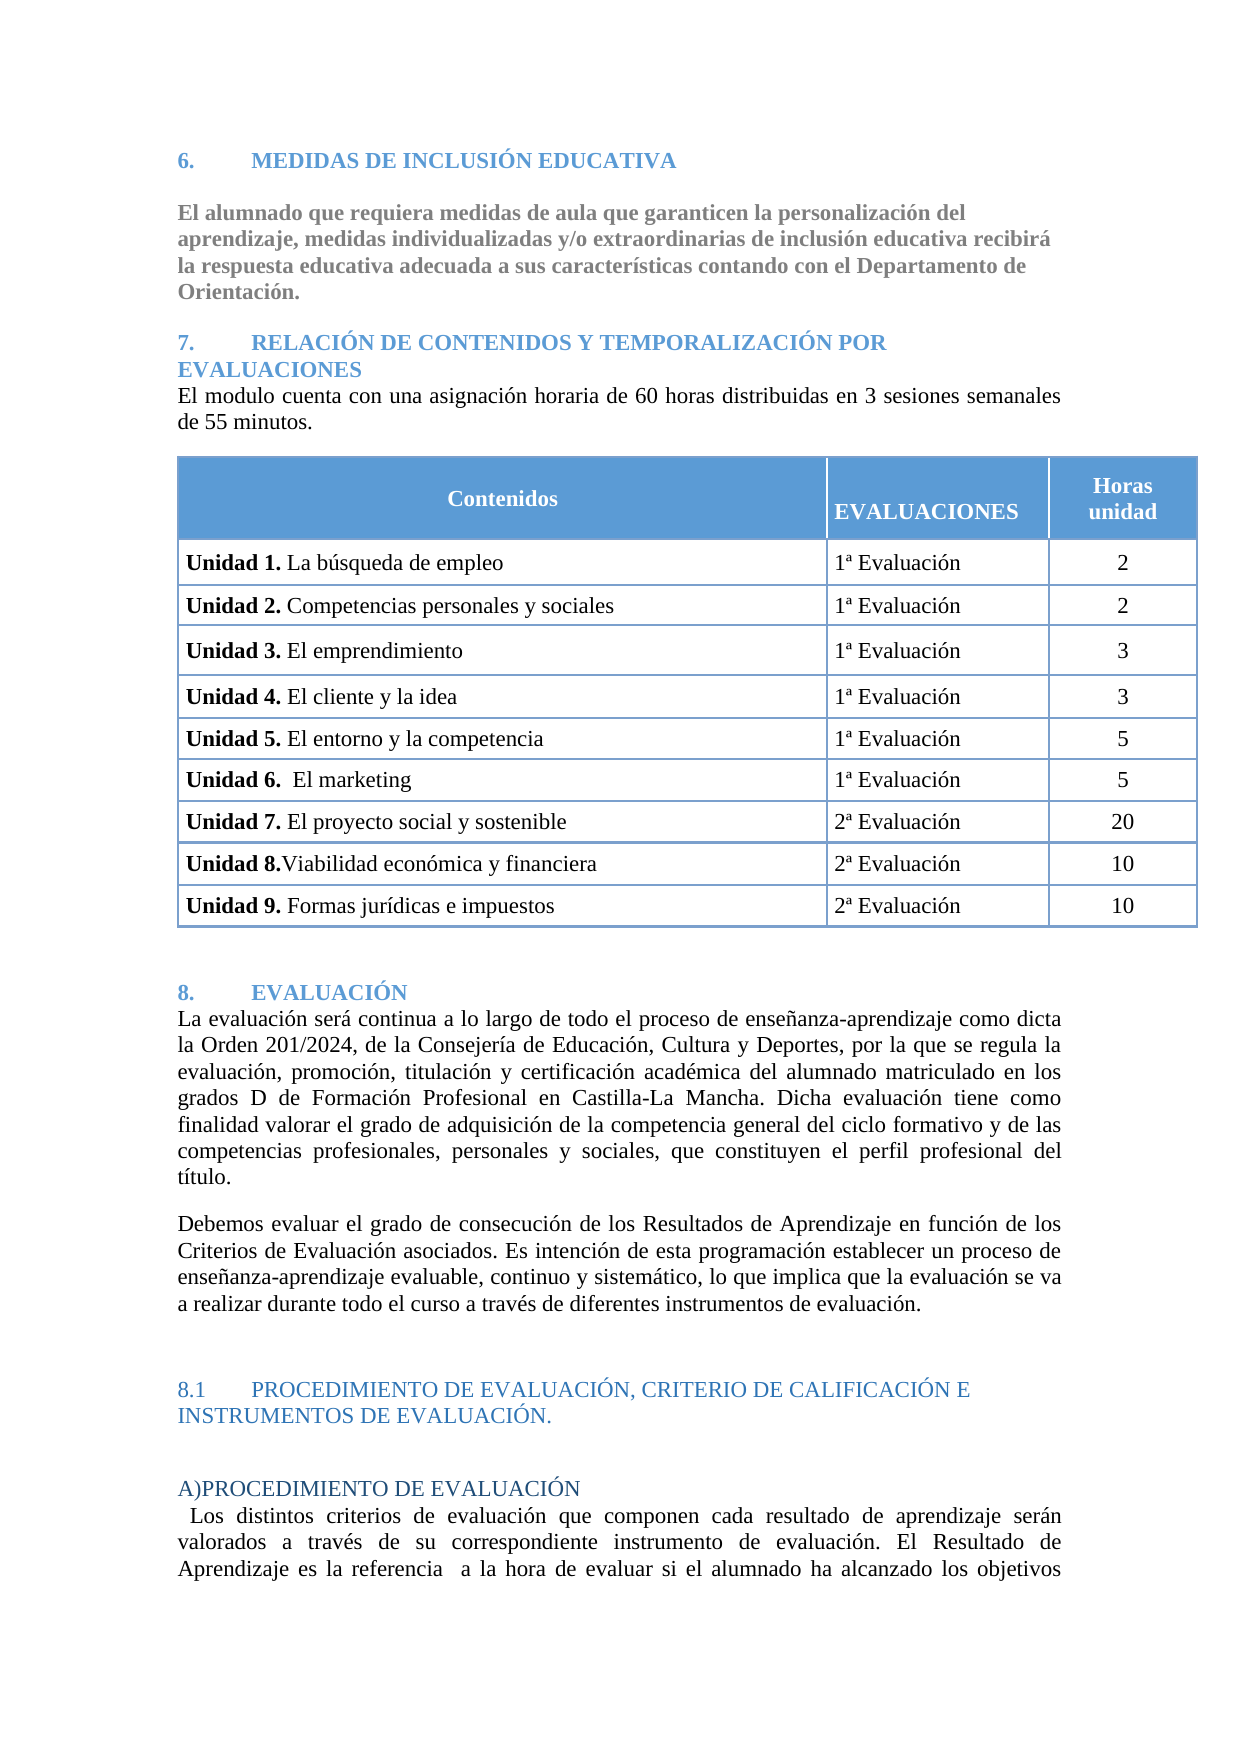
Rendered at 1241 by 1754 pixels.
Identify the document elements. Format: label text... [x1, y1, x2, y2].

text La evaluación será continua a lo largo de todo el proceso de enseñanza-aprendizaje como dicta la Orden 201/2024, de la Consejería de Educación, Cultura y Deportes, por la que se regula la evaluación, promoción, titulación y certificación académica del alumnado matriculado en los grados D de Formación Profesional en Castilla-La Mancha. Dicha evaluación tiene como finalidad valorar el grado de adquisición de la competencia general del ciclo formativo y de las competencias profesionales, personales y sociales, que constituyen el perfil profesional del título. [177, 1005, 1063, 1190]
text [177, 1502, 1063, 1581]
table_cell 2 [1050, 540, 1196, 583]
table_cell 1ª Evaluación [828, 540, 1048, 583]
table_cell 1ª Evaluación [828, 586, 1048, 624]
table_cell Unidad 7. El proyecto social y sostenible [179, 802, 826, 841]
table_header Contenidos [179, 458, 826, 538]
table_cell 3 [1050, 676, 1196, 717]
table_cell Unidad 4. El cliente y la idea [179, 676, 826, 717]
table_cell 2ª Evaluación [828, 886, 1048, 925]
table_cell 2ª Evaluación [828, 802, 1048, 841]
table_cell 1ª Evaluación [828, 676, 1048, 717]
table_cell 1ª Evaluación [828, 760, 1048, 799]
table_cell 1ª Evaluación [828, 626, 1048, 674]
table_cell 2 [1050, 586, 1196, 624]
table_cell Unidad 3. El emprendimiento [179, 626, 826, 674]
table_cell Unidad 8.Viabilidad económica y financiera [179, 844, 826, 883]
table_cell Unidad 2. Competencias personales y sociales [179, 586, 826, 624]
table_header EVALUACIONES [828, 458, 1048, 538]
table_cell 10 [1050, 886, 1196, 925]
table_cell Unidad 5. El entorno y la competencia [179, 719, 826, 757]
subtitle 8.1 PROCEDIMIENTO DE EVALUACIÓN, CRITERIO DE CALIFICACIÓN E INSTRUMENTOS DE EVALUACIÓN. [177, 1376, 1063, 1428]
table_cell 20 [1050, 802, 1196, 841]
text Debemos evaluar el grado de consecución de los Resultados de Aprendizaje en función de los Criterios de Evaluación asociados. Es intención de esta programación establecer un proceso de enseñanza-aprendizaje evaluable, continuo y sistemático, lo que implica que la evaluación se va a realizar durante todo el curso a través de diferentes instrumentos de evaluación. [177, 1211, 1063, 1316]
subtitle A)PROCEDIMIENTO DE EVALUACIÓN [177, 1476, 1063, 1502]
text 7. RELACIÓN DE CONTENIDOS Y TEMPORALIZACIÓN POR EVALUACIONES [177, 329, 1063, 382]
text El modulo cuenta con una asignación horaria de 60 horas distribuidas en 3 sesiones semanales de 55 minutos. [177, 382, 1063, 435]
table_cell 1ª Evaluación [828, 719, 1048, 757]
table_header Horas unidad [1050, 458, 1196, 538]
table_cell 5 [1050, 760, 1196, 799]
table_cell Unidad 1. La búsqueda de empleo [179, 540, 826, 583]
text 8. EVALUACIÓN [177, 979, 1063, 1005]
table_cell 2ª Evaluación [828, 844, 1048, 883]
table_cell Unidad 6. El marketing [179, 760, 826, 799]
table_cell 3 [1050, 626, 1196, 674]
text El alumnado que requiera medidas de aula que garanticen la personalización del aprendizaje, medidas individualizadas y/o extraordinarias de inclusión educativa recibirá la respuesta educativa adecuada a sus características contando con el Departamento de Orientación. [177, 199, 1063, 304]
table_cell 10 [1050, 844, 1196, 883]
text 6. MEDIDAS DE INCLUSIÓN EDUCATIVA [177, 148, 1063, 174]
table_cell Unidad 9. Formas jurídicas e impuestos [179, 886, 826, 925]
table_cell 5 [1050, 719, 1196, 757]
